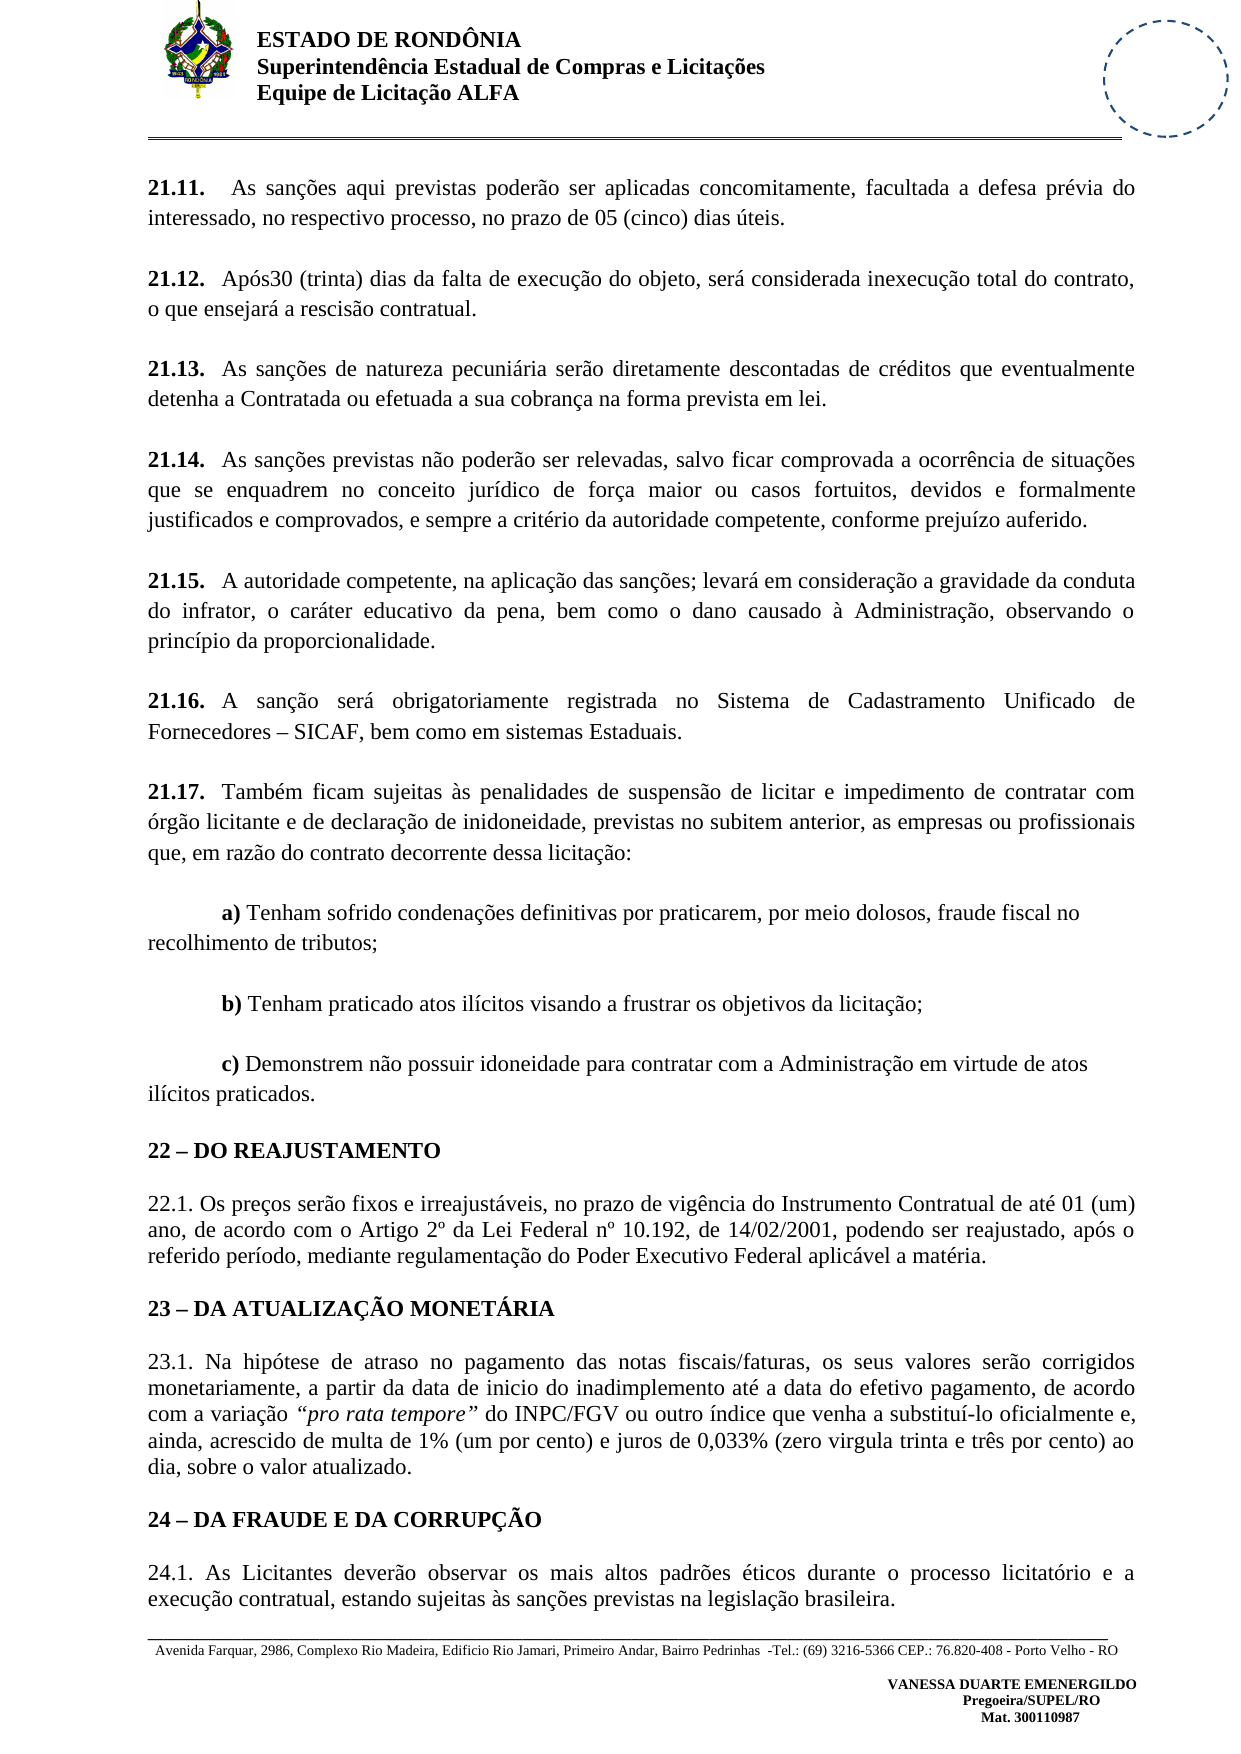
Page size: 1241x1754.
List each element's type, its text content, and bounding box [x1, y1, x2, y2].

text 22 – DO REAJUSTAMENTO [148, 1137, 1137, 1163]
list A sanção será obrigatoriamente registrada no Sistema de Cadastramento Unificado de Fornecedores – SICAF, bem como em sistemas Estaduais. [148, 688, 1137, 744]
text c) Demonstrem não possuir idoneidade para contratar com a Administração em virtude de atos ilícitos praticados. [148, 1050, 1137, 1107]
list Após30 (trinta) dias da falta de execução do objeto, será considerada inexecução total do contrato, o que ensejará a rescisão contratual. [148, 265, 1137, 321]
text 23 – DA ATUALIZAÇÃO MONETÁRIA [148, 1295, 1137, 1321]
text 23.1. Na hipótese de atraso no pagamento das notas fiscais/faturas, os seus valores serão corrigidos monetariamente, a partir da data de inicio do inadimplemento até a data do efetivo pagamento, de acordo com a variação “pro rata tempore” do INPC/FGV ou outro índice que venha a substituí-lo oficialmente e, ainda, acrescido de multa de 1% (um por cento) e juros de 0,033% (zero virgula trinta e três por cento) ao dia, sobre o valor atualizado. [148, 1348, 1137, 1479]
text 22.1. Os preços serão fixos e irreajustáveis, no prazo de vigência do Instrumento Contratual de até 01 (um) ano, de acordo com o Artigo 2º da Lei Federal nº 10.192, de 14/02/2001, podendo ser reajustado, após o referido período, mediante regulamentação do Poder Executivo Federal aplicável a matéria. [148, 1189, 1137, 1269]
list As sanções previstas não poderão ser relevadas, salvo ficar comprovada a ocorrência de situações que se enquadrem no conceito jurídico de força maior ou casos fortuitos, devidos e formalmente justificados e comprovados, e sempre a critério da autoridade competente, conforme prejuízo auferido. [148, 446, 1137, 533]
list As sanções aqui previstas poderão ser aplicadas concomitamente, facultada a defesa prévia do interessado, no respectivo processo, no prazo de 05 (cinco) dias úteis. [148, 174, 1137, 231]
text 24 – DA FRAUDE E DA CORRUPÇÃO [148, 1506, 1137, 1532]
list As sanções de natureza pecuniária serão diretamente descontadas de créditos que eventualmente detenha a Contratada ou efetuada a sua cobrança na forma prevista em lei. [148, 355, 1137, 412]
text 24.1. As Licitantes deverão observar os mais altos padrões éticos durante o processo licitatório e a execução contratual, estando sujeitas às sanções previstas na legislação brasileira. [148, 1558, 1137, 1611]
text a) Tenham sofrido condenações definitivas por praticarem, por meio dolosos, fraude fiscal no recolhimento de tributos; [148, 899, 1137, 956]
picture [162, 0, 235, 100]
text b) Tenham praticado atos ilícitos visando a frustrar os objetivos da licitação; [148, 990, 1137, 1016]
list A autoridade competente, na aplicação das sanções; levará em consideração a gravidade da conduta do infrator, o caráter educativo da pena, bem como o dano causado à Administração, observando o princípio da proporcionalidade. [148, 567, 1137, 653]
list Também ficam sujeitas às penalidades de suspensão de licitar e impedimento de contratar com órgão licitante e de declaração de inidoneidade, previstas no subitem anterior, as empresas ou profissionais que, em razão do contrato decorrente dessa licitação: [148, 778, 1137, 865]
